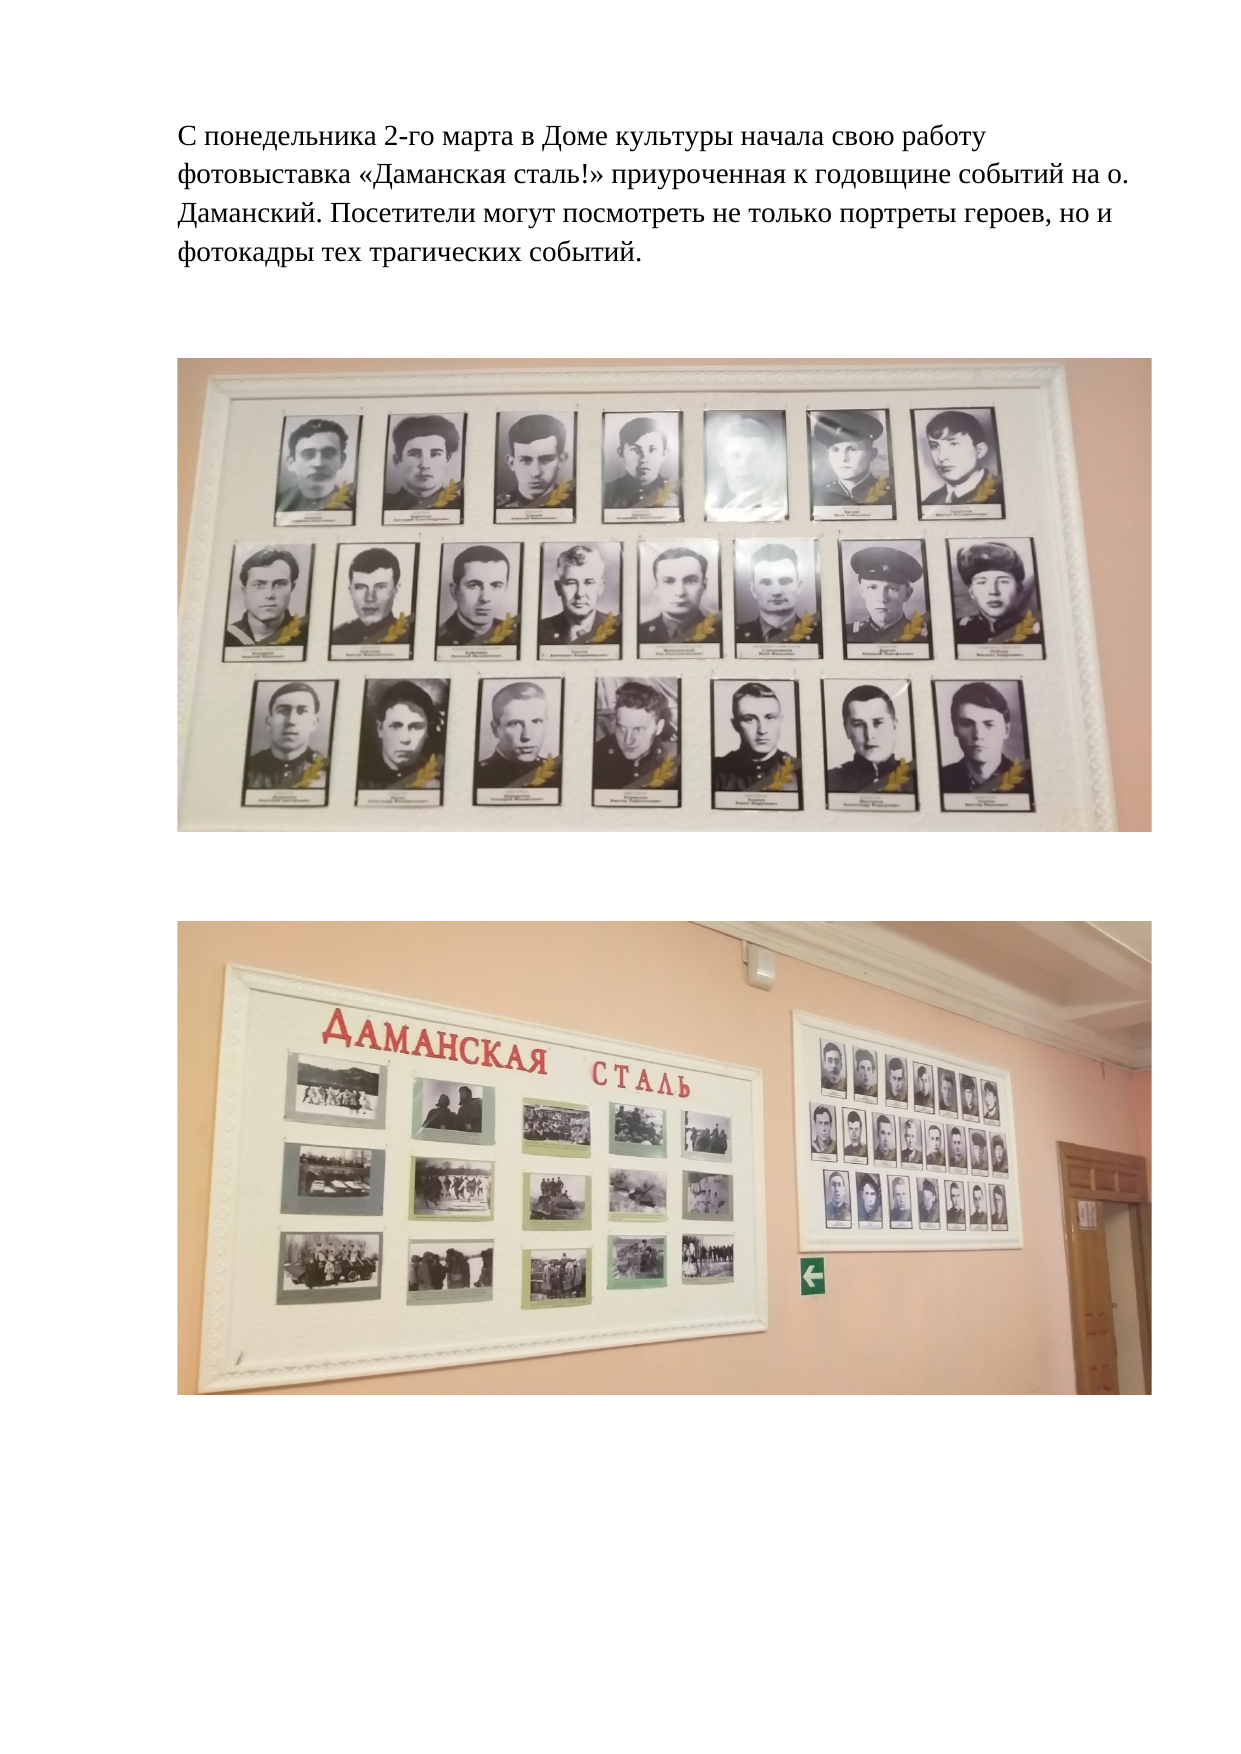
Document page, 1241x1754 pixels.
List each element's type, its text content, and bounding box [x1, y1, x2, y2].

text С понедельника 2-го марта в Доме культуры начала свою работу фотовыставка «Даманская сталь!» приуроченная к годовщине событий на о. Даманский. Посетители могут посмотреть не только портреты героев, но и фотокадры тех трагических событий. [177, 118, 1152, 267]
picture [177, 921, 1152, 1395]
picture [177, 358, 1152, 832]
